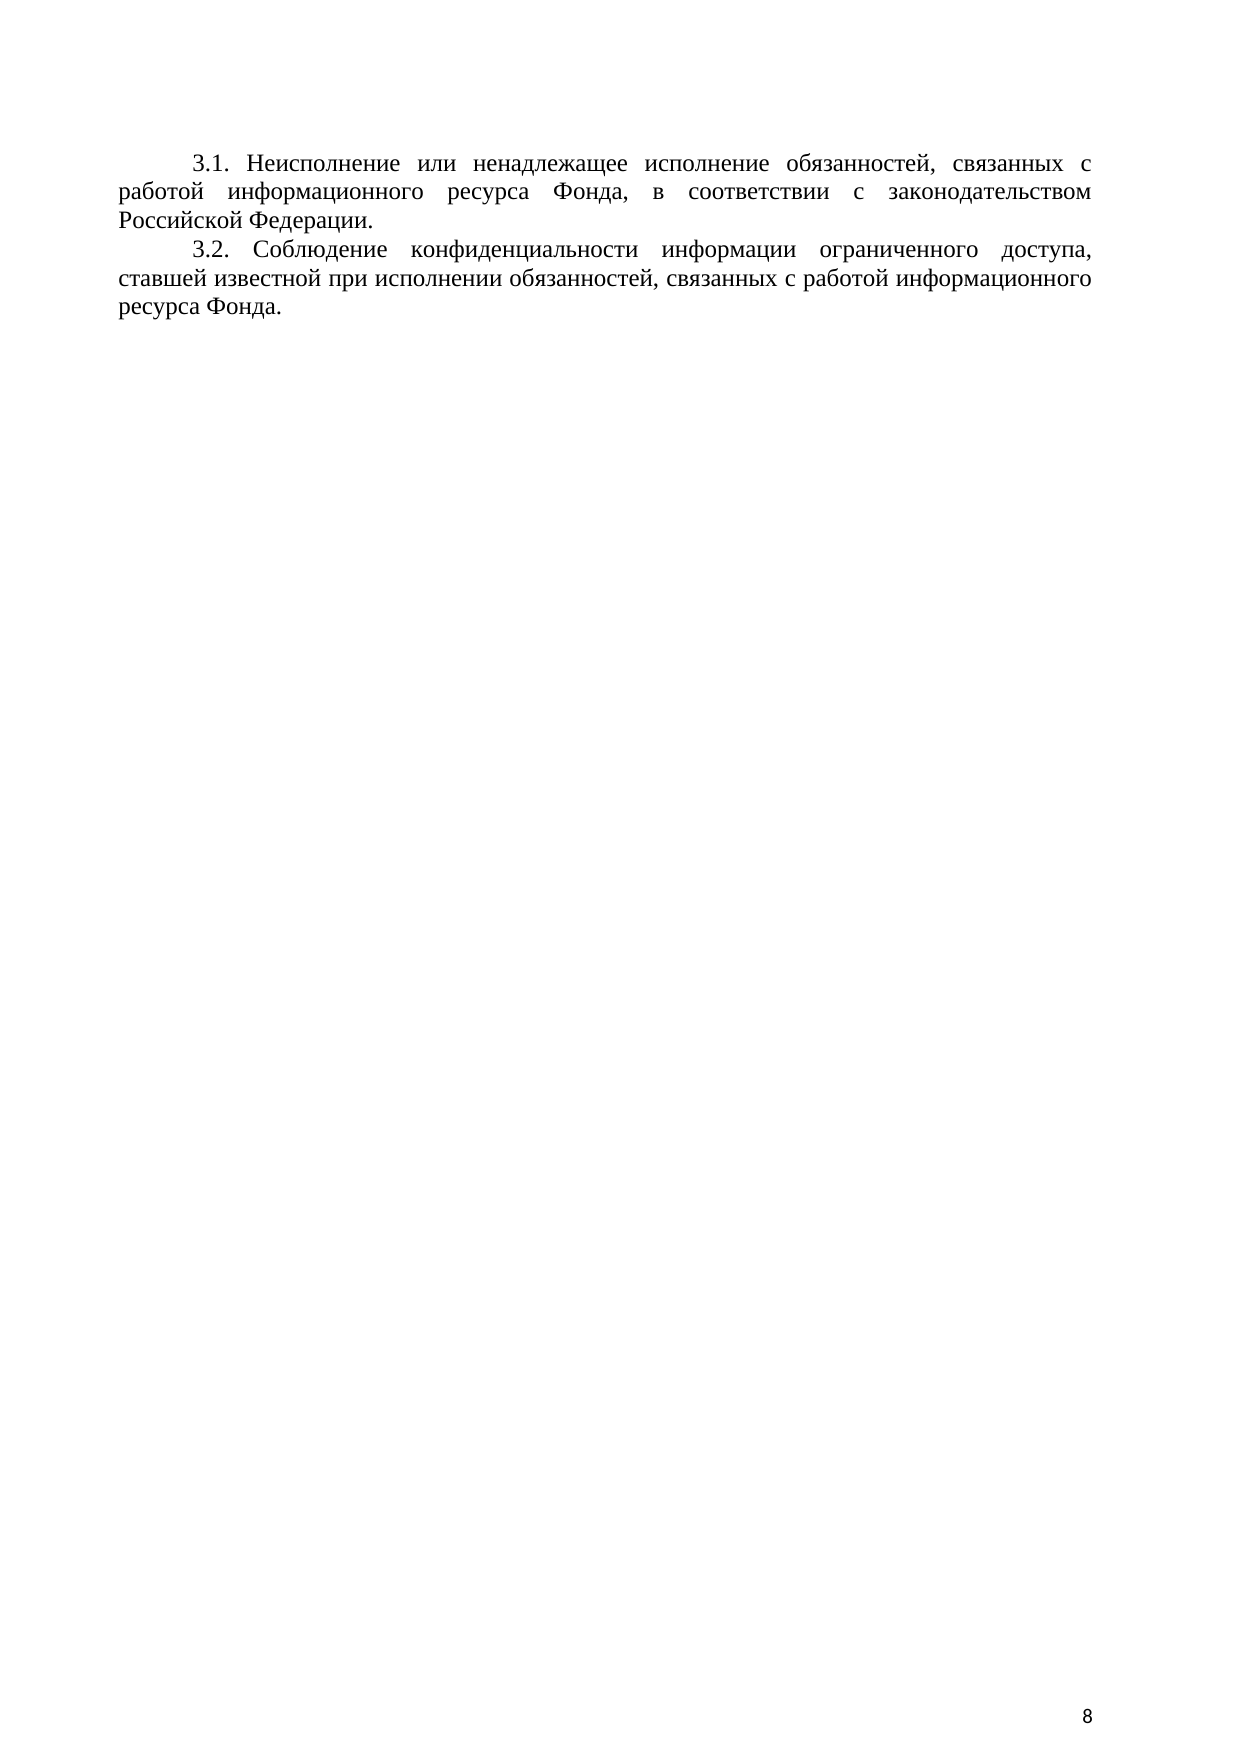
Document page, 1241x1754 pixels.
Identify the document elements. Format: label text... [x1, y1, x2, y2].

list 3.1. Неисполнение или ненадлежащее исполнение обязанностей, связанных с работой информационного ресурса Фонда, в соответствии с законодательством Российской Федерации. [118, 148, 1092, 234]
list 3.2. Соблюдение конфиденциальности информации ограниченного доступа, ставшей известной при исполнении обязанностей, связанных с работой информационного ресурса Фонда. [118, 234, 1092, 320]
